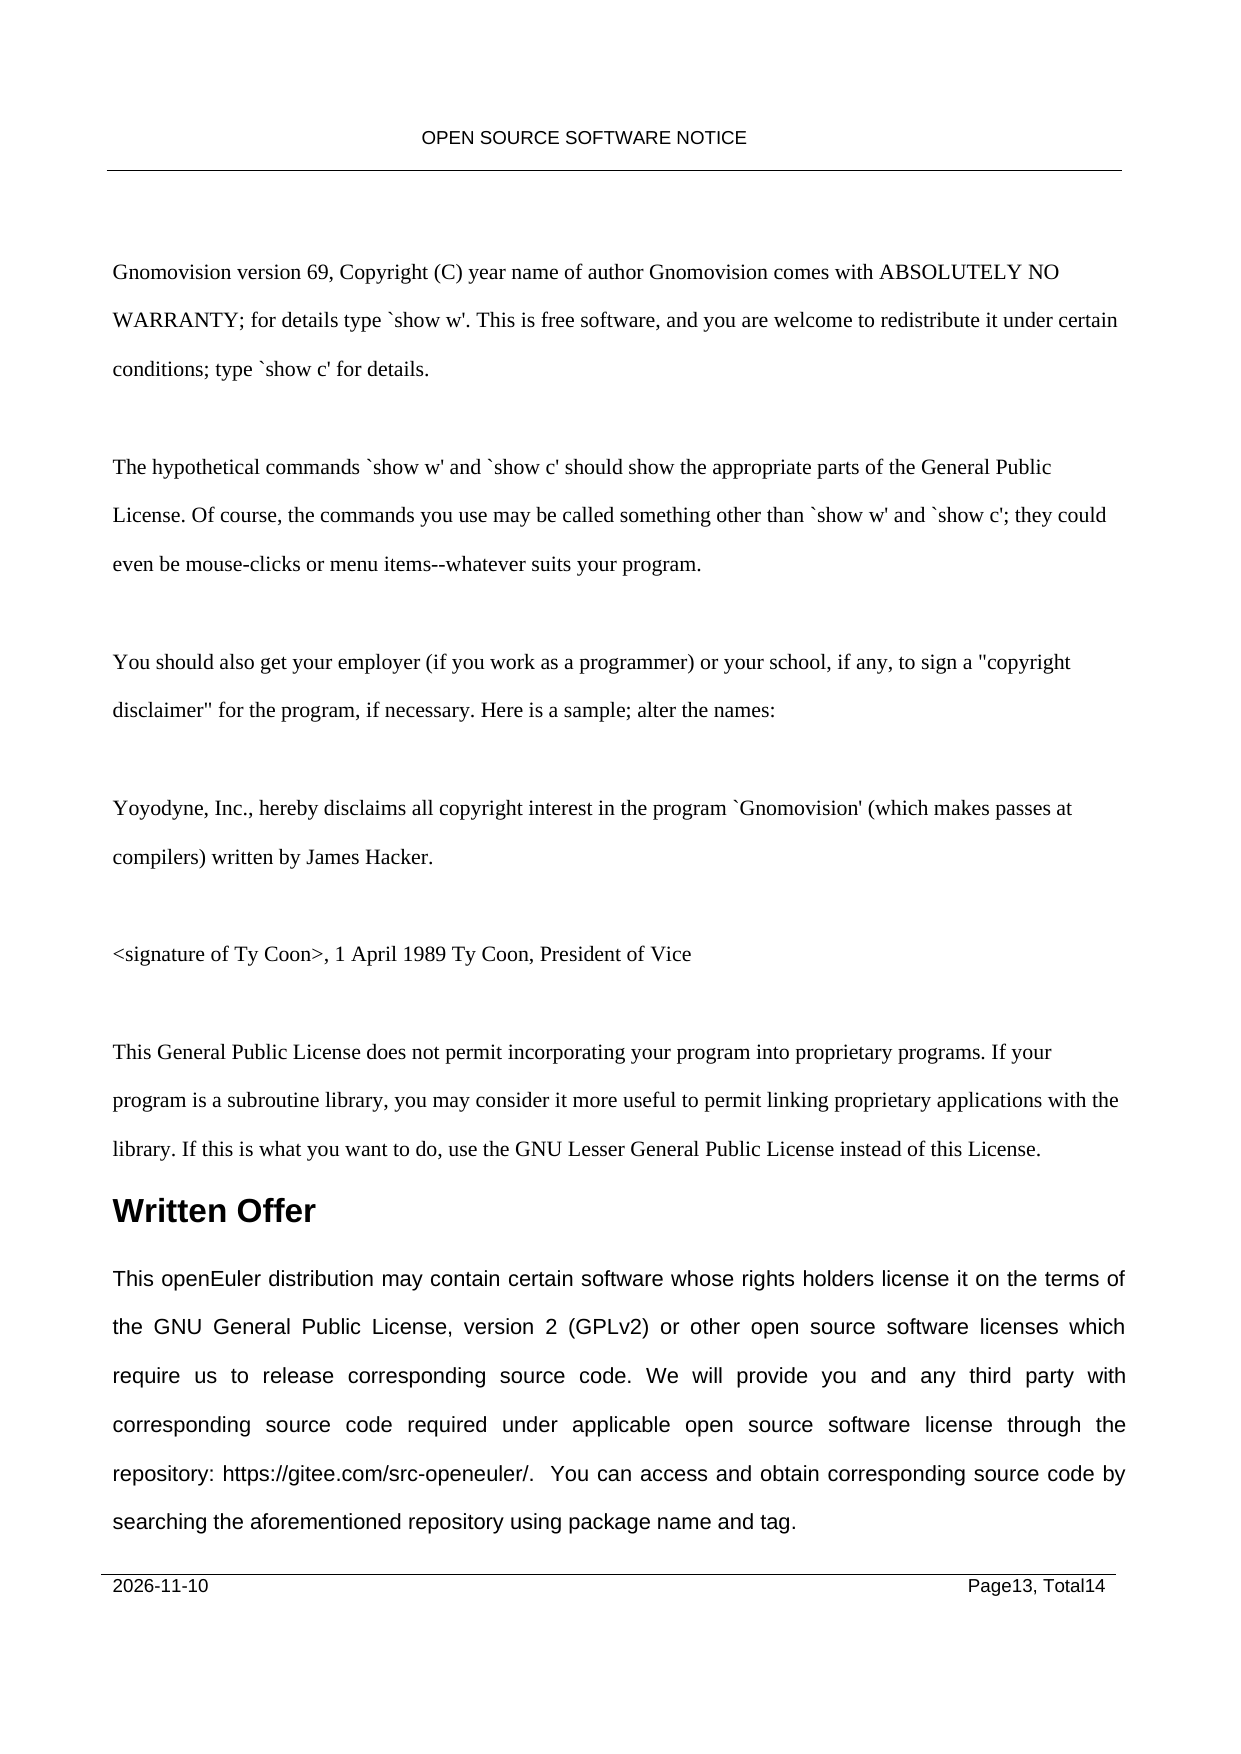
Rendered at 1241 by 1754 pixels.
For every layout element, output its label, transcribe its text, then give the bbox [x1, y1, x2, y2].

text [112, 206, 1128, 1165]
text Written Offer [112, 1178, 1128, 1243]
text This openEuler distribution may contain certain software whose rights holders license it on the terms of the GNU General Public License, version 2 (GPLv2) or other open source software licenses which require us to release corresponding source code. We will provide you and any third party with corresponding source code required under applicable open source software license through the repository: https://gitee.com/src-openeuler/. You can access and obtain corresponding source code by searching the aforementioned repository using package name and tag. [112, 1262, 1128, 1538]
